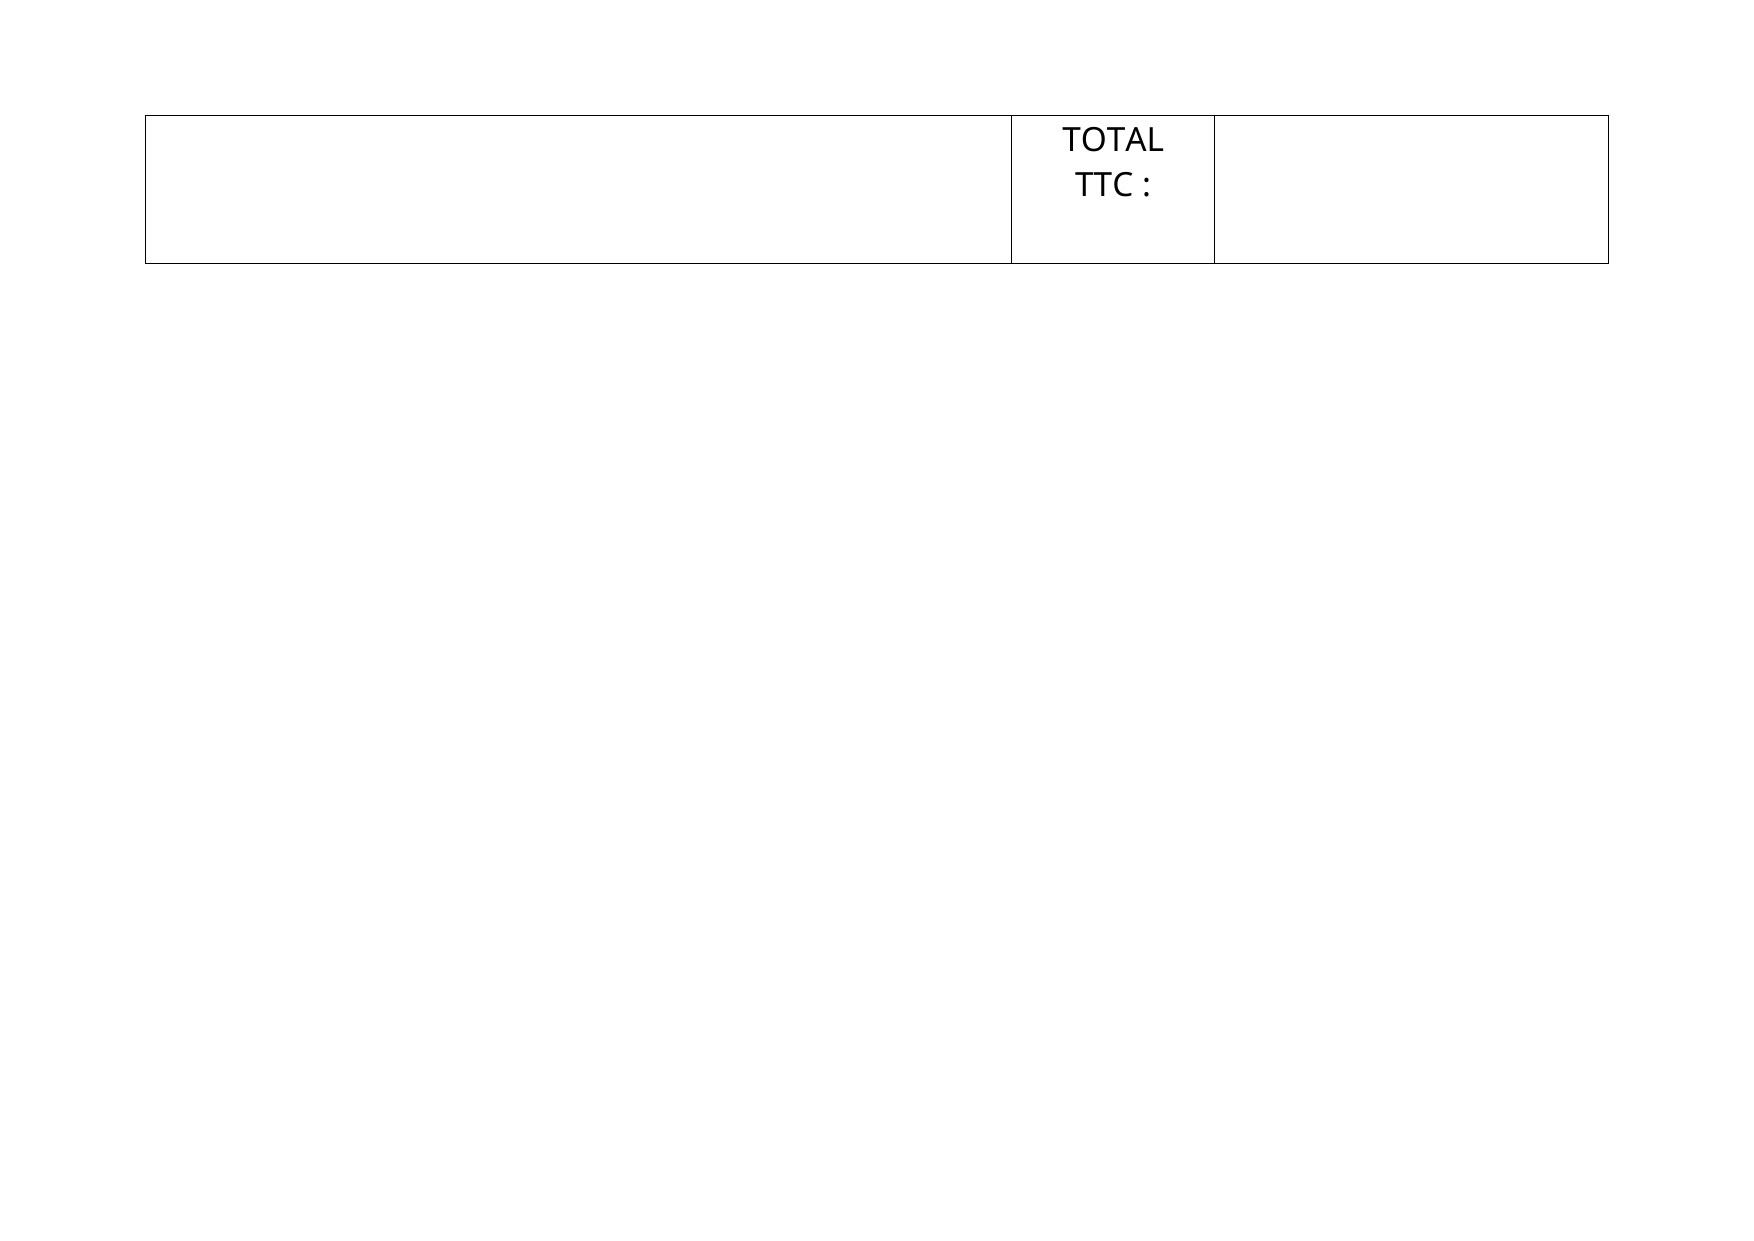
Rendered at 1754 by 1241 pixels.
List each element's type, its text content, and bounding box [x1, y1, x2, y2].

table_cell [1215, 116, 1608, 263]
table_cell TOTAL TTC : [1012, 116, 1214, 263]
